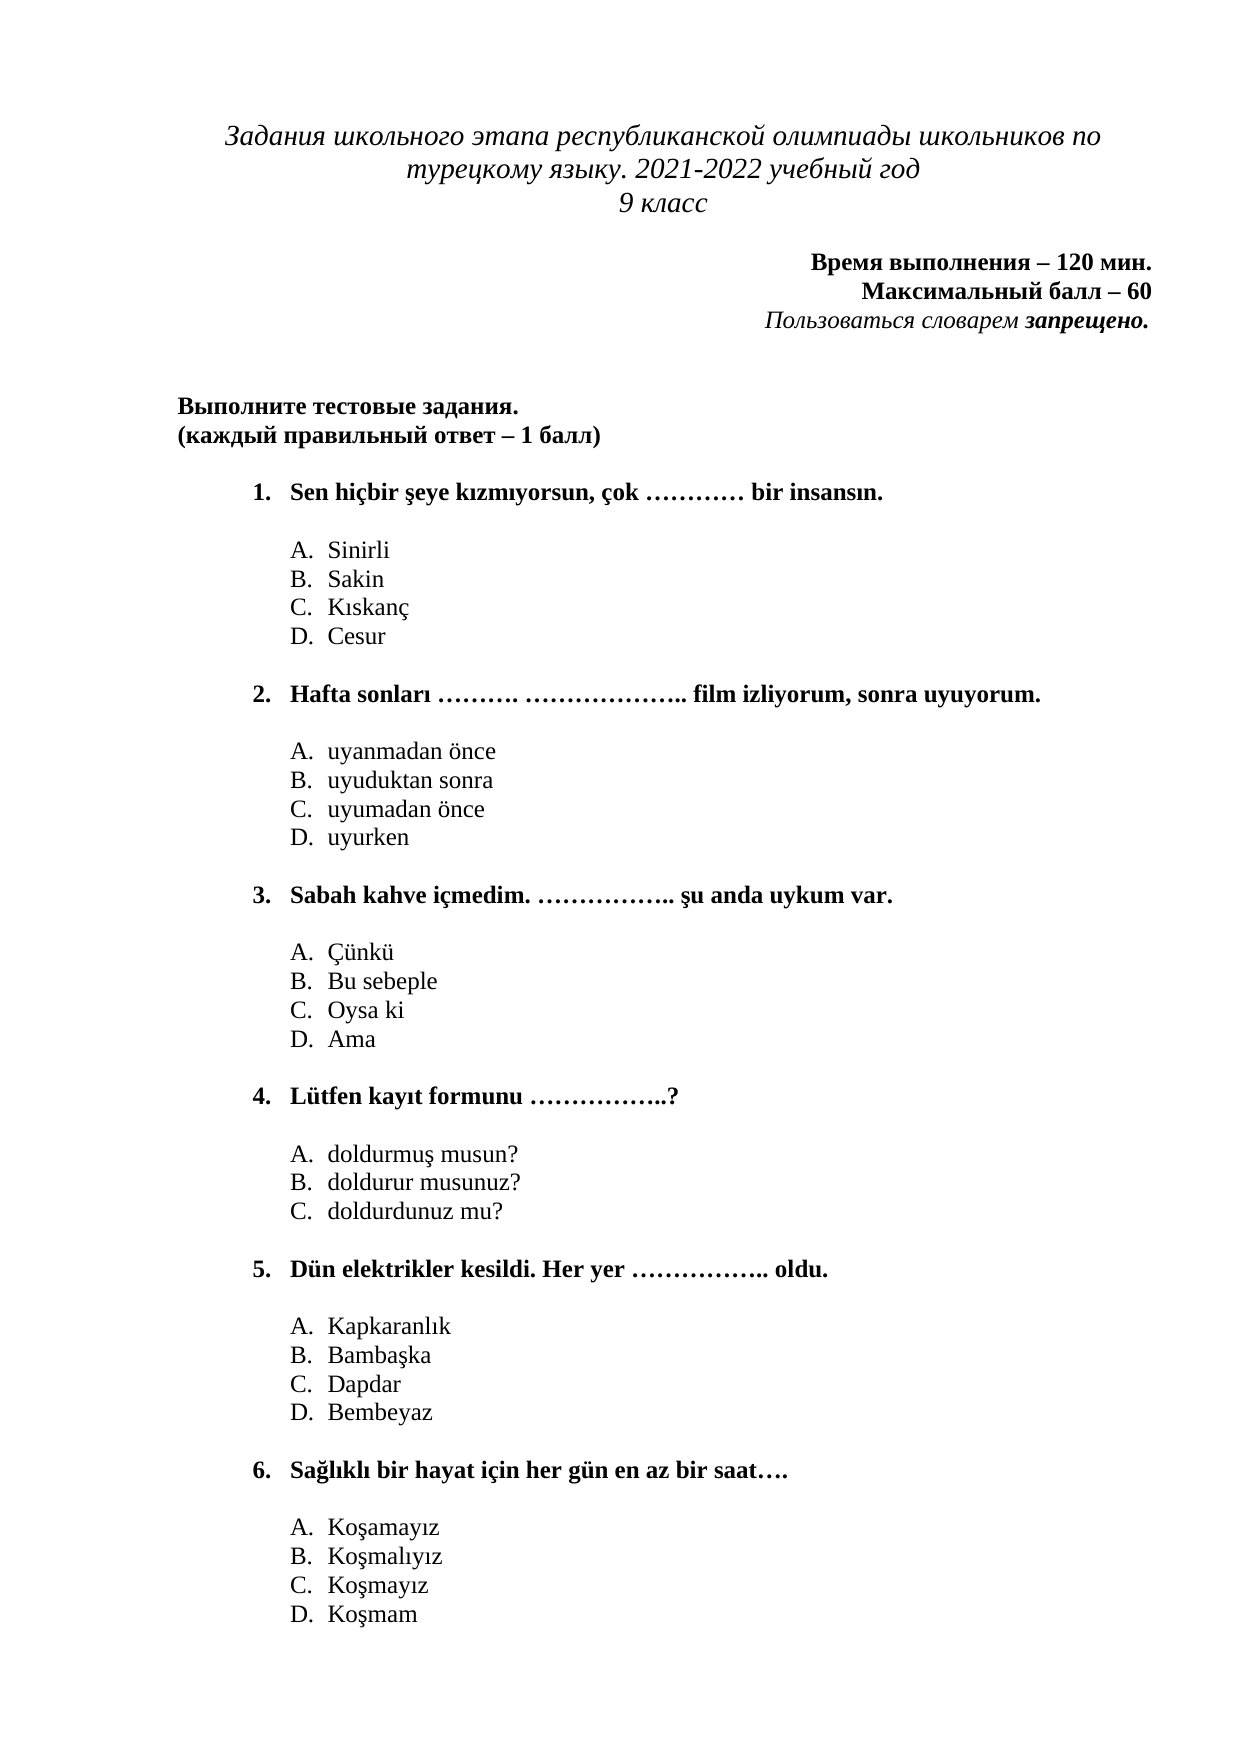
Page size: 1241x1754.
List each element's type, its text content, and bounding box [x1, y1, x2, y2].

text Время выполнения – 120 мин. [177, 247, 1152, 276]
list uyumadan önce [290, 794, 1152, 822]
list Dün elektrikler kesildi. Her yer …………….. oldu. [252, 1254, 1152, 1282]
list Oysa ki [290, 995, 1152, 1024]
text Задания школьного этапа республиканской олимпиады школьников по турецкому языку. 2021-2022 учебный год [177, 118, 1152, 185]
list Cesur [290, 621, 1152, 650]
list Koşamayız [290, 1512, 1152, 1541]
list doldurmuş musun? [290, 1139, 1152, 1167]
list Lütfen kayıt formunu ……………..? [252, 1081, 1152, 1110]
list Kıskanç [290, 592, 1152, 621]
text 9 класс [177, 185, 1152, 219]
list Bu sebeple [290, 966, 1152, 995]
list Sen hiçbir şeye kızmıyorsun, çok ………… bir insansın. [252, 477, 1152, 506]
list Koşmayız [290, 1570, 1152, 1599]
list uyanmadan önce [290, 736, 1152, 765]
list Sinirli [290, 535, 1152, 564]
text Выполните тестовые задания. [177, 391, 1152, 420]
list uyuduktan sonra [290, 765, 1152, 794]
list Bambaşka [290, 1340, 1152, 1369]
list Bembeyaz [290, 1397, 1152, 1426]
list Koşmam [290, 1599, 1152, 1627]
list doldurdunuz mu? [290, 1196, 1152, 1225]
list Kapkaranlık [290, 1311, 1152, 1340]
list Ama [290, 1024, 1152, 1052]
list Koşmalıyız [290, 1541, 1152, 1570]
text (каждый правильный ответ – 1 балл) [177, 420, 1152, 449]
list Sabah kahve içmedim. …………….. şu anda uykum var. [252, 880, 1152, 909]
list Çünkü [290, 937, 1152, 966]
list Hafta sonları ………. ……………….. film izliyorum, sonra uyuyorum. [252, 679, 1152, 707]
text Максимальный балл – 60 [177, 276, 1152, 305]
text Пользоваться словарем запрещено. [177, 305, 1152, 334]
list uyurken [290, 822, 1152, 851]
list Sağlıklı bir hayat için her gün en az bir saat…. [252, 1455, 1152, 1484]
list doldurur musunuz? [290, 1167, 1152, 1196]
list Sakin [290, 564, 1152, 592]
list Dapdar [290, 1369, 1152, 1397]
